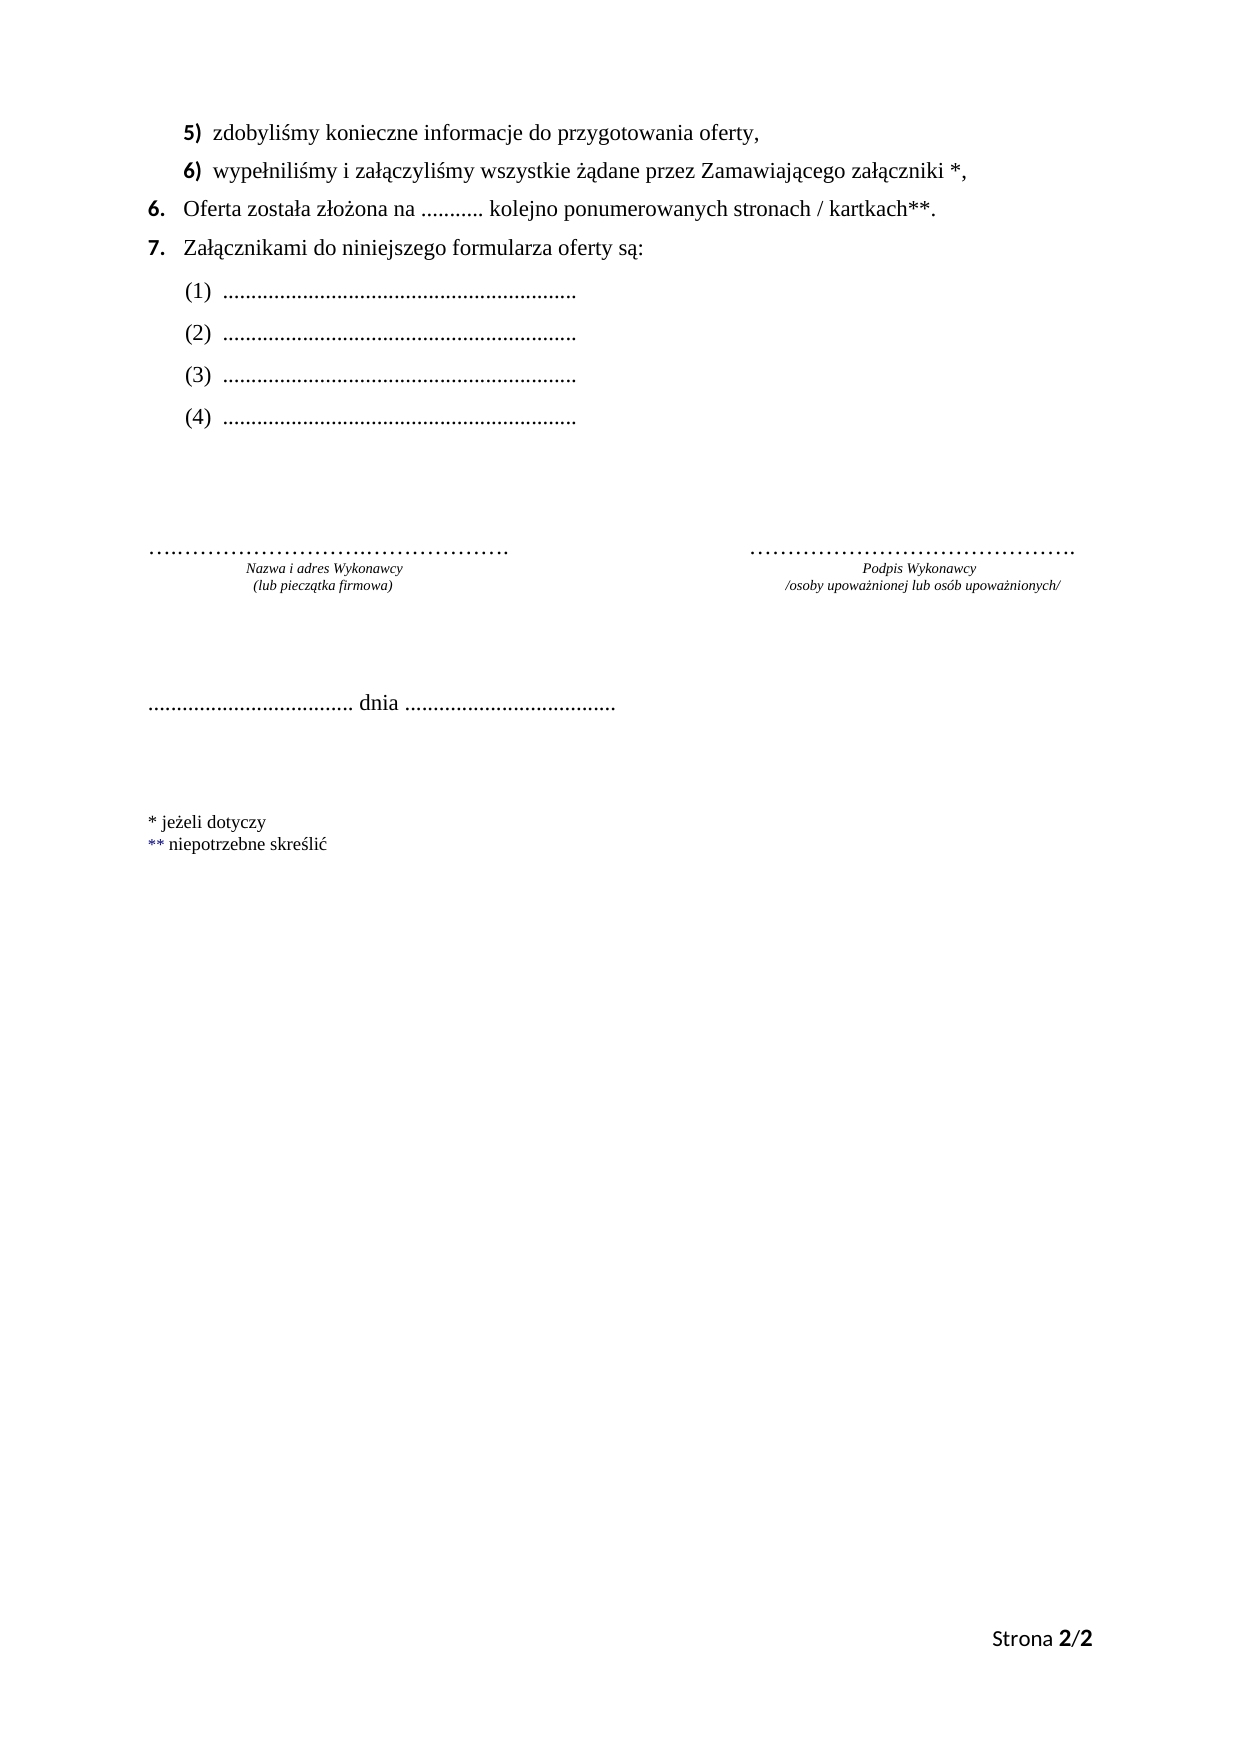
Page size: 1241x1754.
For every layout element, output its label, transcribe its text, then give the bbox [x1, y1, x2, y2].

text * jeżeli dotyczy [148, 811, 1093, 833]
list .............................................................. [185, 403, 1093, 429]
list zdobyliśmy konieczne informacje do przygotowania oferty, [183, 118, 1093, 146]
list .............................................................. [185, 361, 1093, 387]
list .............................................................. [185, 277, 1093, 303]
list Oferta została złożona na ........... kolejno ponumerowanych stronach / kartkach**. [148, 194, 1093, 222]
text .................................... dnia ..................................... [148, 689, 1093, 715]
text ….…………………….………………. ……………………………………. [148, 533, 1093, 560]
text ** niepotrzebne skreślić [148, 833, 1093, 854]
text Nazwa i adres Wykonawcy Podpis Wykonawcy [148, 560, 1093, 576]
list wypełniliśmy i załączyliśmy wszystkie żądane przez Zamawiającego załączniki *, [183, 156, 1093, 184]
text (lub pieczątka firmowa) /osoby upoważnionej lub osób upoważnionych/ [148, 576, 1093, 593]
list .............................................................. [185, 319, 1093, 345]
list Załącznikami do niniejszego formularza oferty są: [148, 233, 1093, 261]
